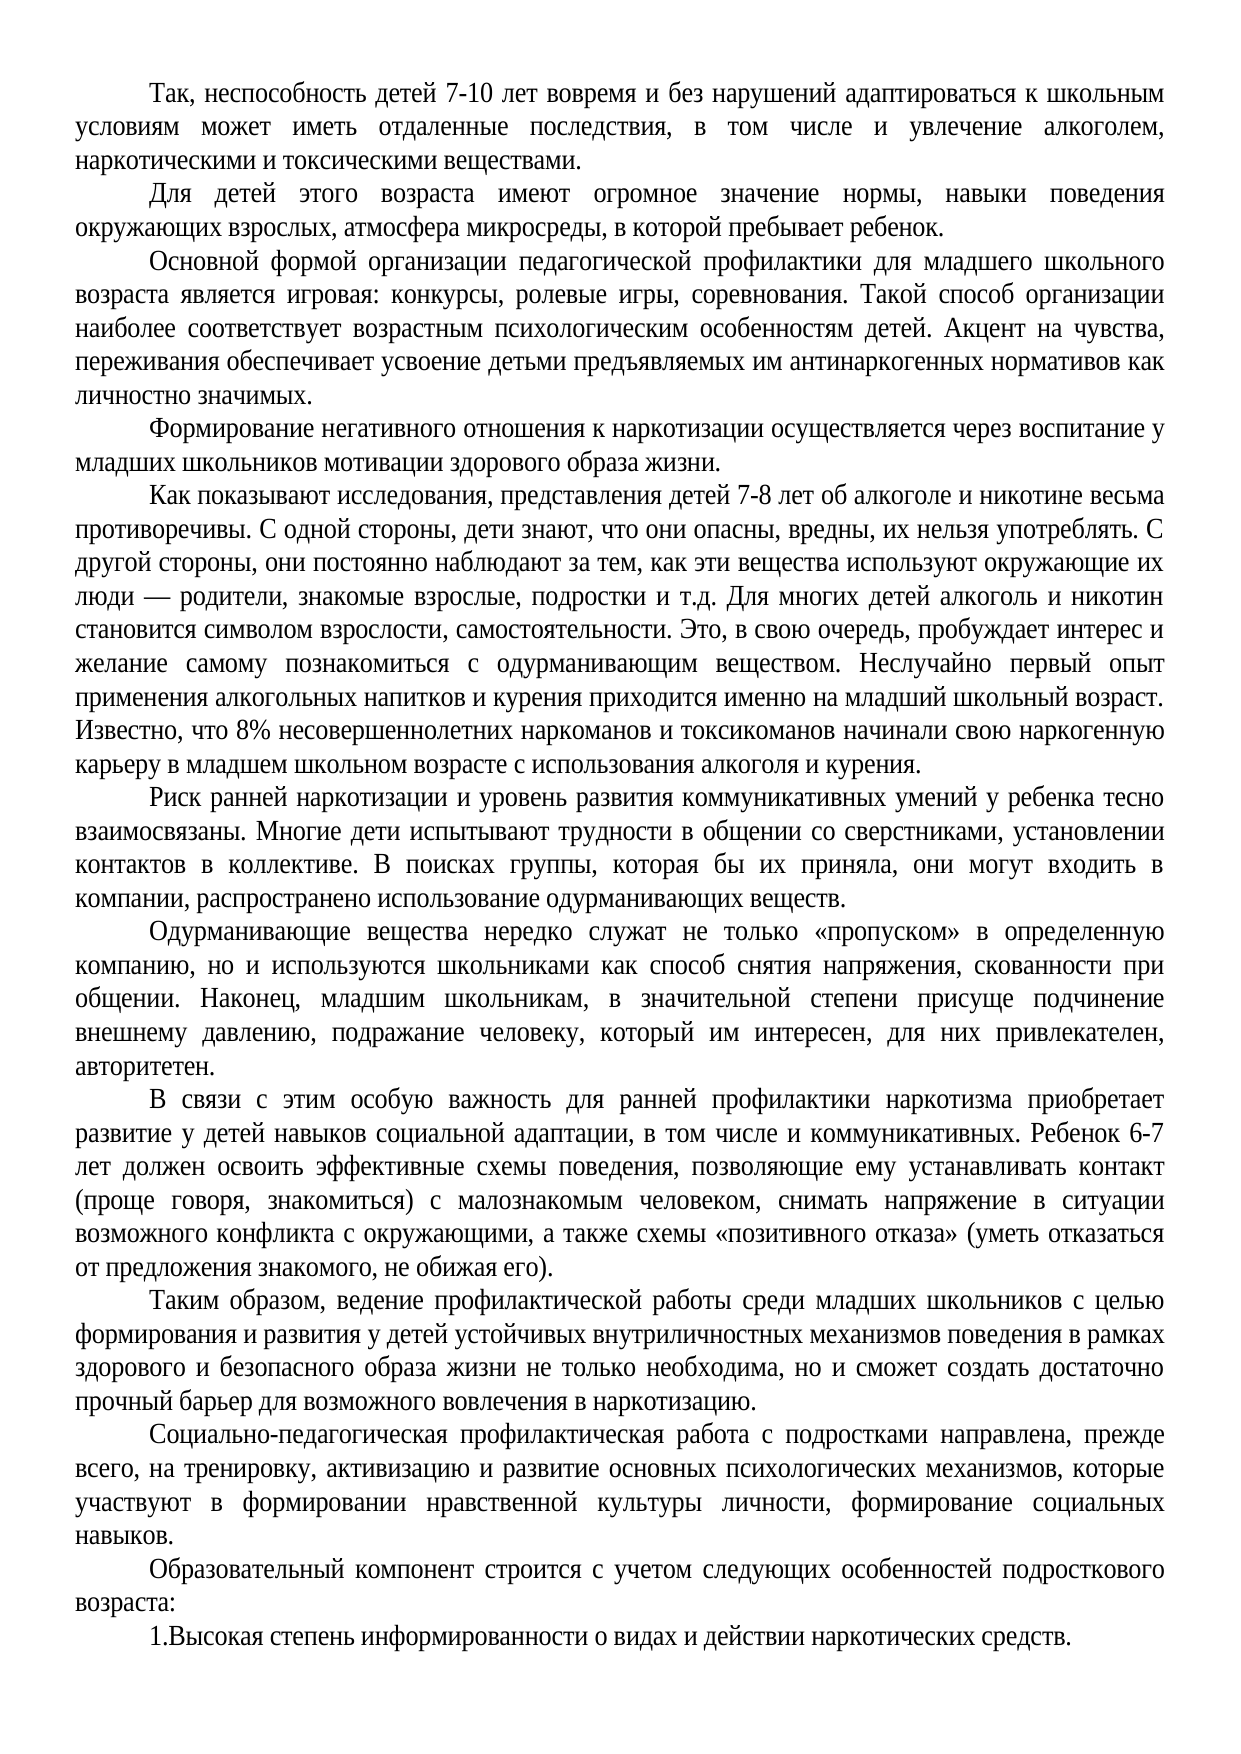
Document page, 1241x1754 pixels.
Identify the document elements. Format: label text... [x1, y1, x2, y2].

text Социально-педагогическая профилактическая работа с подростками направлена, прежде всего, на тренировку, активизацию и развитие основных психологических механизмов, которые участвуют в формировании нравственной культуры личности, формирование социальных навыков. [75, 1417, 1165, 1551]
text Основной формой организации педагогической профилактики для младшего школьного возраста является игровая: конкурсы, ролевые игры, соревнования. Такой способ организации наиболее соответствует возрастным психологическим особенностям детей. Акцент на чувства, переживания обеспечивает усвоение детьми предъявляемых им антинаркогенных нормативов как личностно значимых. [75, 243, 1165, 410]
text Как показывают исследования, представления детей 7-8 лет об алкоголе и никотине весьма противоречивы. С одной стороны, дети знают, что они опасны, вредны, их нельзя употреблять. С другой стороны, они постоянно наблюдают за тем, как эти вещества используют окружающие их люди — родители, знакомые взрослые, подростки и т.д. Для многих детей алкоголь и никотин становится символом взрослости, самостоятельности. Это, в свою очередь, пробуждает интерес и желание самому познакомиться с одурманивающим веществом. Неслучайно первый опыт применения алкогольных напитков и курения приходится именно на младший школьный возраст. Известно, что 8% несовершеннолетних наркоманов и токсикоманов начинали свою наркогенную карьеру в младшем школьном возрасте с использования алкоголя и курения. [75, 477, 1165, 779]
text Одурманивающие вещества нередко служат не только «пропуском» в определенную компанию, но и используются школьниками как способ снятия напряжения, скованности при общении. Наконец, младшим школьникам, в значительной степени присуще подчинение внешнему давлению, подражание человеку, который им интересен, для них привлекателен, авторитетен. [75, 913, 1165, 1081]
text Для детей этого возраста имеют огромное значение нормы, навыки поведения окружающих взрослых, атмосфера микросреды, в которой пребывает ребенок. [75, 176, 1165, 243]
text Образовательный компонент строится с учетом следующих особенностей подросткового возраста: [75, 1551, 1165, 1618]
text Риск ранней наркотизации и уровень развития коммуникативных умений у ребенка тесно взаимосвязаны. Многие дети испытывают трудности в общении со сверстниками, установлении контактов в коллективе. В поисках группы, которая бы их приняла, они могут входить в компании, распространено использование одурманивающих веществ. [75, 779, 1165, 913]
text Таким образом, ведение профилактической работы среди младших школьников с целью формирования и развития у детей устойчивых внутриличностных механизмов поведения в рамках здорового и безопасного образа жизни не только необходима, но и сможет создать достаточно прочный барьер для возможного вовлечения в наркотизацию. [75, 1282, 1165, 1417]
text 1.Высокая степень информированности о видах и действии наркотических средств. [75, 1618, 1165, 1651]
text Формирование негативного отношения к наркотизации осуществляется через воспитание у младших школьников мотивации здорового образа жизни. [75, 410, 1165, 477]
text Так, неспособность детей 7-10 лет вовремя и без нарушений адаптироваться к школьным условиям может иметь отдаленные последствия, в том числе и увлечение алкоголем, наркотическими и токсическими веществами. [75, 75, 1165, 176]
text В связи с этим особую важность для ранней профилактики наркотизма приобретает развитие у детей навыков социальной адаптации, в том числе и коммуникативных. Ребенок 6-7 лет должен освоить эффективные схемы поведения, позволяющие ему устанавливать контакт (проще говоря, знакомиться) с малознакомым человеком, снимать напряжение в ситуации возможного конфликта с окружающими, а также схемы «позитивного отказа» (уметь отказаться от предложения знакомого, не обижая его). [75, 1081, 1165, 1282]
